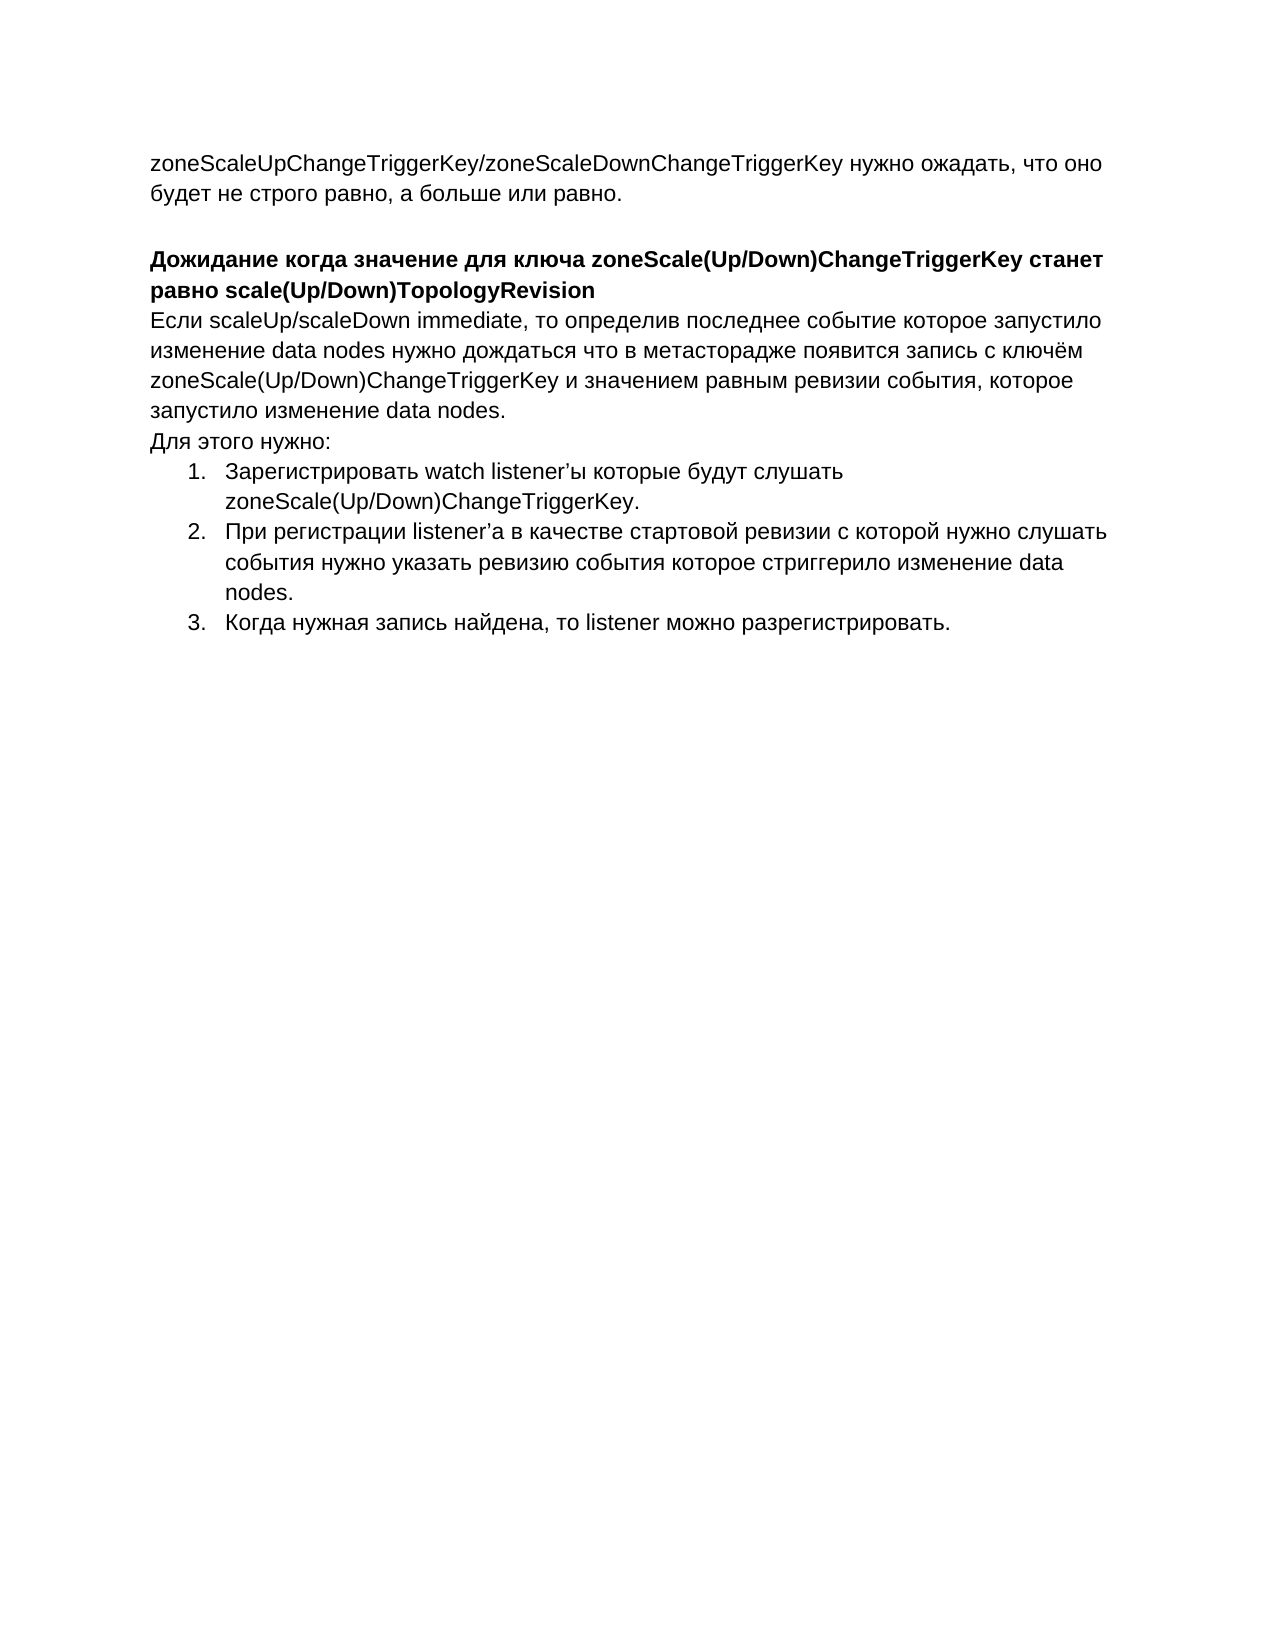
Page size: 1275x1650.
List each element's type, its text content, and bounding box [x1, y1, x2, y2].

list При регистрации listener’а в качестве стартовой ревизии с которой нужно слушать события нужно указать ревизию события которое стриггерило изменение data nodes. [187, 518, 1125, 605]
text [150, 150, 1125, 207]
text Дожидание когда значение для ключа zoneScale(Up/Down)ChangeTriggerKey станет равно scale(Up/Down)TopologyRevision [150, 246, 1125, 303]
list Когда нужная запись найдена, то listener можно разрегистрировать. [187, 609, 1125, 635]
text Для этого нужно: [150, 428, 1125, 454]
text Если scaleUp/scaleDown immediate, то определив последнее событие которое запустило изменение data nodes нужно дождаться что в метасторадже появится запись с ключём zoneScale(Up/Down)ChangeTriggerKey и значением равным ревизии события, которое запустило изменение data nodes. [150, 307, 1125, 424]
list Зарегистрировать watch listener’ы которые будут слушать zoneScale(Up/Down)ChangeTriggerKey. [187, 458, 1125, 514]
